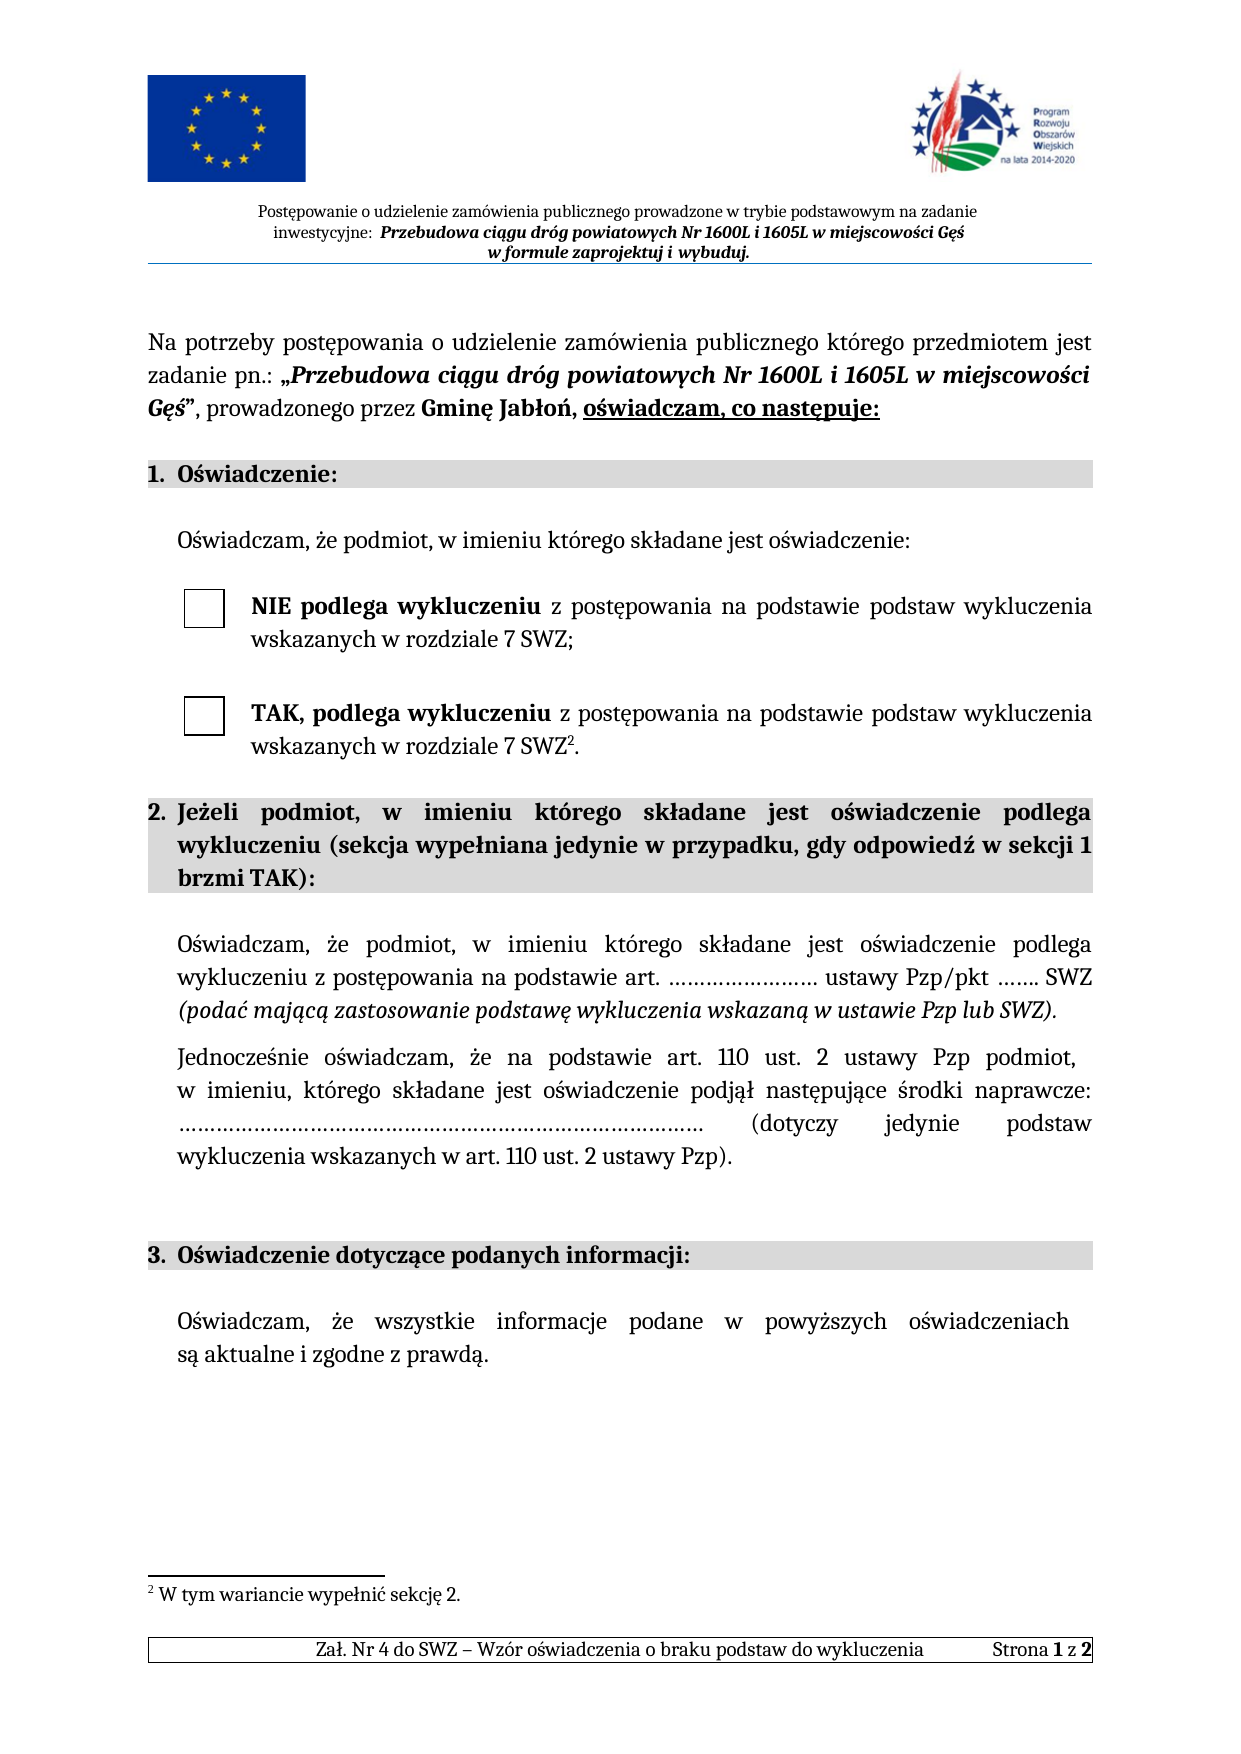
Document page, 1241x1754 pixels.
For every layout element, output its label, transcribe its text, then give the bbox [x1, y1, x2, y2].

list Oświadczenie: [148, 460, 1093, 488]
list Oświadczam, że podmiot, w imieniu którego składane jest oświadczenie podlega wykluczeniu z postępowania na podstawie art. …………………… ustawy Pzp/pkt ……. SWZ (podać mającą zastosowanie podstawę wykluczenia wskazaną w ustawie Pzp lub SWZ). [177, 930, 1093, 1025]
text Na potrzeby postępowania o udzielenie zamówienia publicznego którego przedmiotem jest zadanie pn.: „Przebudowa ciągu dróg powiatowych Nr 1600L i 1605L w miejscowości Gęś”, prowadzonego przez Gminę Jabłoń, oświadczam, co następuje: [148, 328, 1093, 422]
list Jeżeli podmiot, w imieniu którego składane jest oświadczenie podlega wykluczeniu (sekcja wypełniana jedynie w przypadku, gdy odpowiedź w sekcji 1 brzmi TAK): [148, 798, 1093, 893]
picture [147, 75, 306, 182]
text Oświadczam, że wszystkie informacje podane w powyższych oświadczeniach są aktualne i zgodne z prawdą. [177, 1307, 1093, 1369]
picture [904, 63, 1088, 182]
list TAK, podlega wykluczeniu z postępowania na podstawie podstaw wykluczenia wskazanych w rozdziale 7 SWZ. [251, 699, 1093, 761]
list Oświadczam, że podmiot, w imieniu którego składane jest oświadczenie: [177, 526, 1093, 554]
list NIE podlega wykluczeniu z postępowania na podstawie podstaw wykluczenia wskazanych w rozdziale 7 SWZ; [251, 592, 1093, 654]
list Jednocześnie oświadczam, że na podstawie art. 110 ust. 2 ustawy Pzp podmiot, w imieniu, którego składane jest oświadczenie podjął następujące środki naprawcze: ………………………………………………………………………… (dotyczy jedynie podstaw wykluczenia wskazanych w art. 110 ust. 2 ustawy Pzp). [177, 1043, 1093, 1171]
list Oświadczenie dotyczące podanych informacji: [148, 1241, 1093, 1270]
